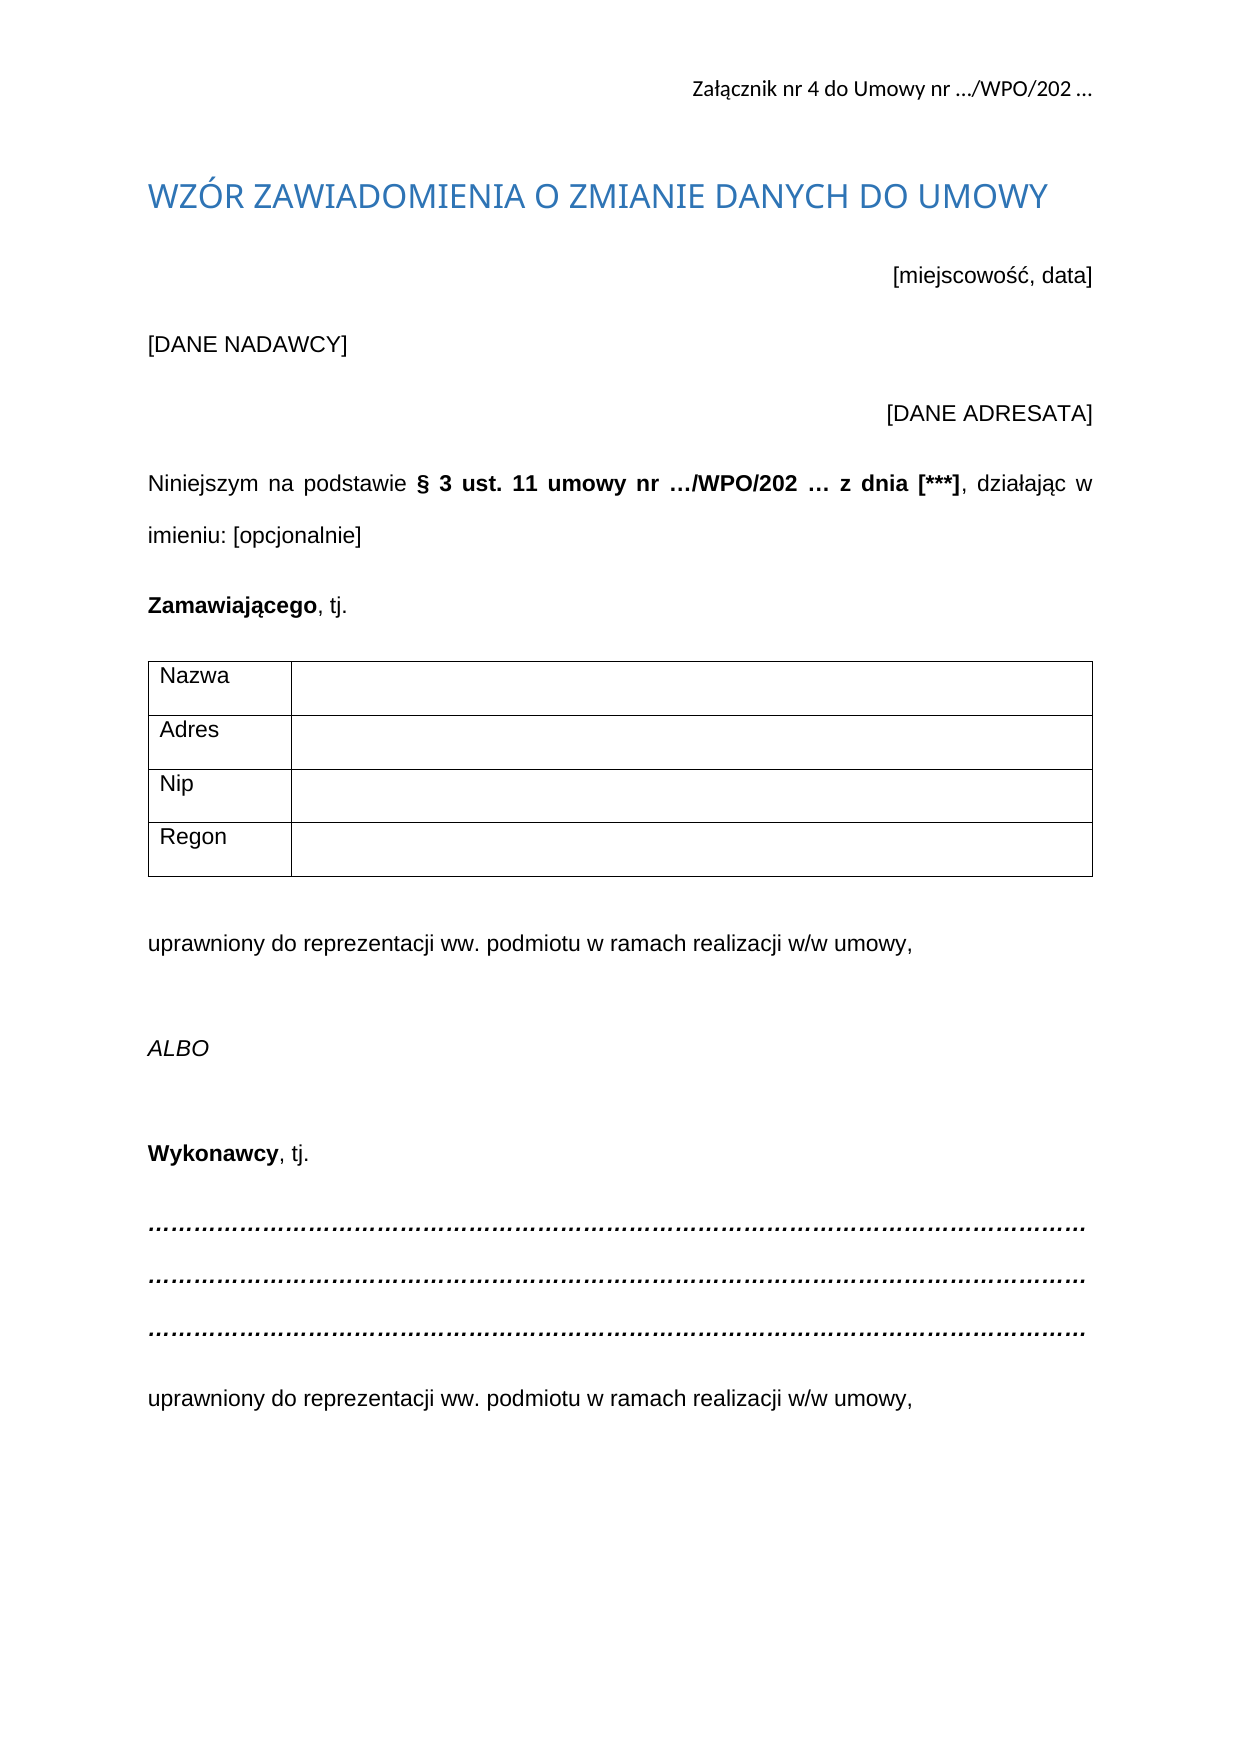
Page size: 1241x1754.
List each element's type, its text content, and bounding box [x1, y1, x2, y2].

text ……………………………………………………………………………………………………………………………………………………………………………………………………………………………………………………………………………………………………………………………………… [148, 1210, 1093, 1341]
text [DANE NADAWCY] [148, 331, 1093, 357]
subtitle WZÓR ZAWIADOMIENIA O ZMIANIE DANYCH DO UMOWY [148, 173, 1093, 218]
text [DANE ADRESATA] [148, 400, 1093, 427]
table_cell Adres [149, 716, 291, 768]
table_cell [292, 770, 1092, 822]
text Wykonawcy, tj. [148, 1140, 1093, 1167]
text ALBO [148, 1035, 1093, 1061]
table_header Nazwa [149, 662, 291, 715]
table_cell Regon [149, 823, 291, 876]
table_cell Nip [149, 770, 291, 822]
text Zamawiającego, tj. [148, 592, 1093, 618]
table_cell [292, 823, 1092, 876]
text uprawniony do reprezentacji ww. podmiotu w ramach realizacji w/w umowy, [148, 1384, 1093, 1411]
table_header [292, 662, 1092, 715]
text [miejscowość, data] [148, 262, 1093, 288]
text uprawniony do reprezentacji ww. podmiotu w ramach realizacji w/w umowy, [148, 929, 1093, 956]
text Niniejszym na podstawie § 3 ust. 11 umowy nr …/WPO/202 … z dnia [***], działając w imieniu: [opcjonalnie] [148, 470, 1093, 549]
table_cell [292, 716, 1092, 768]
